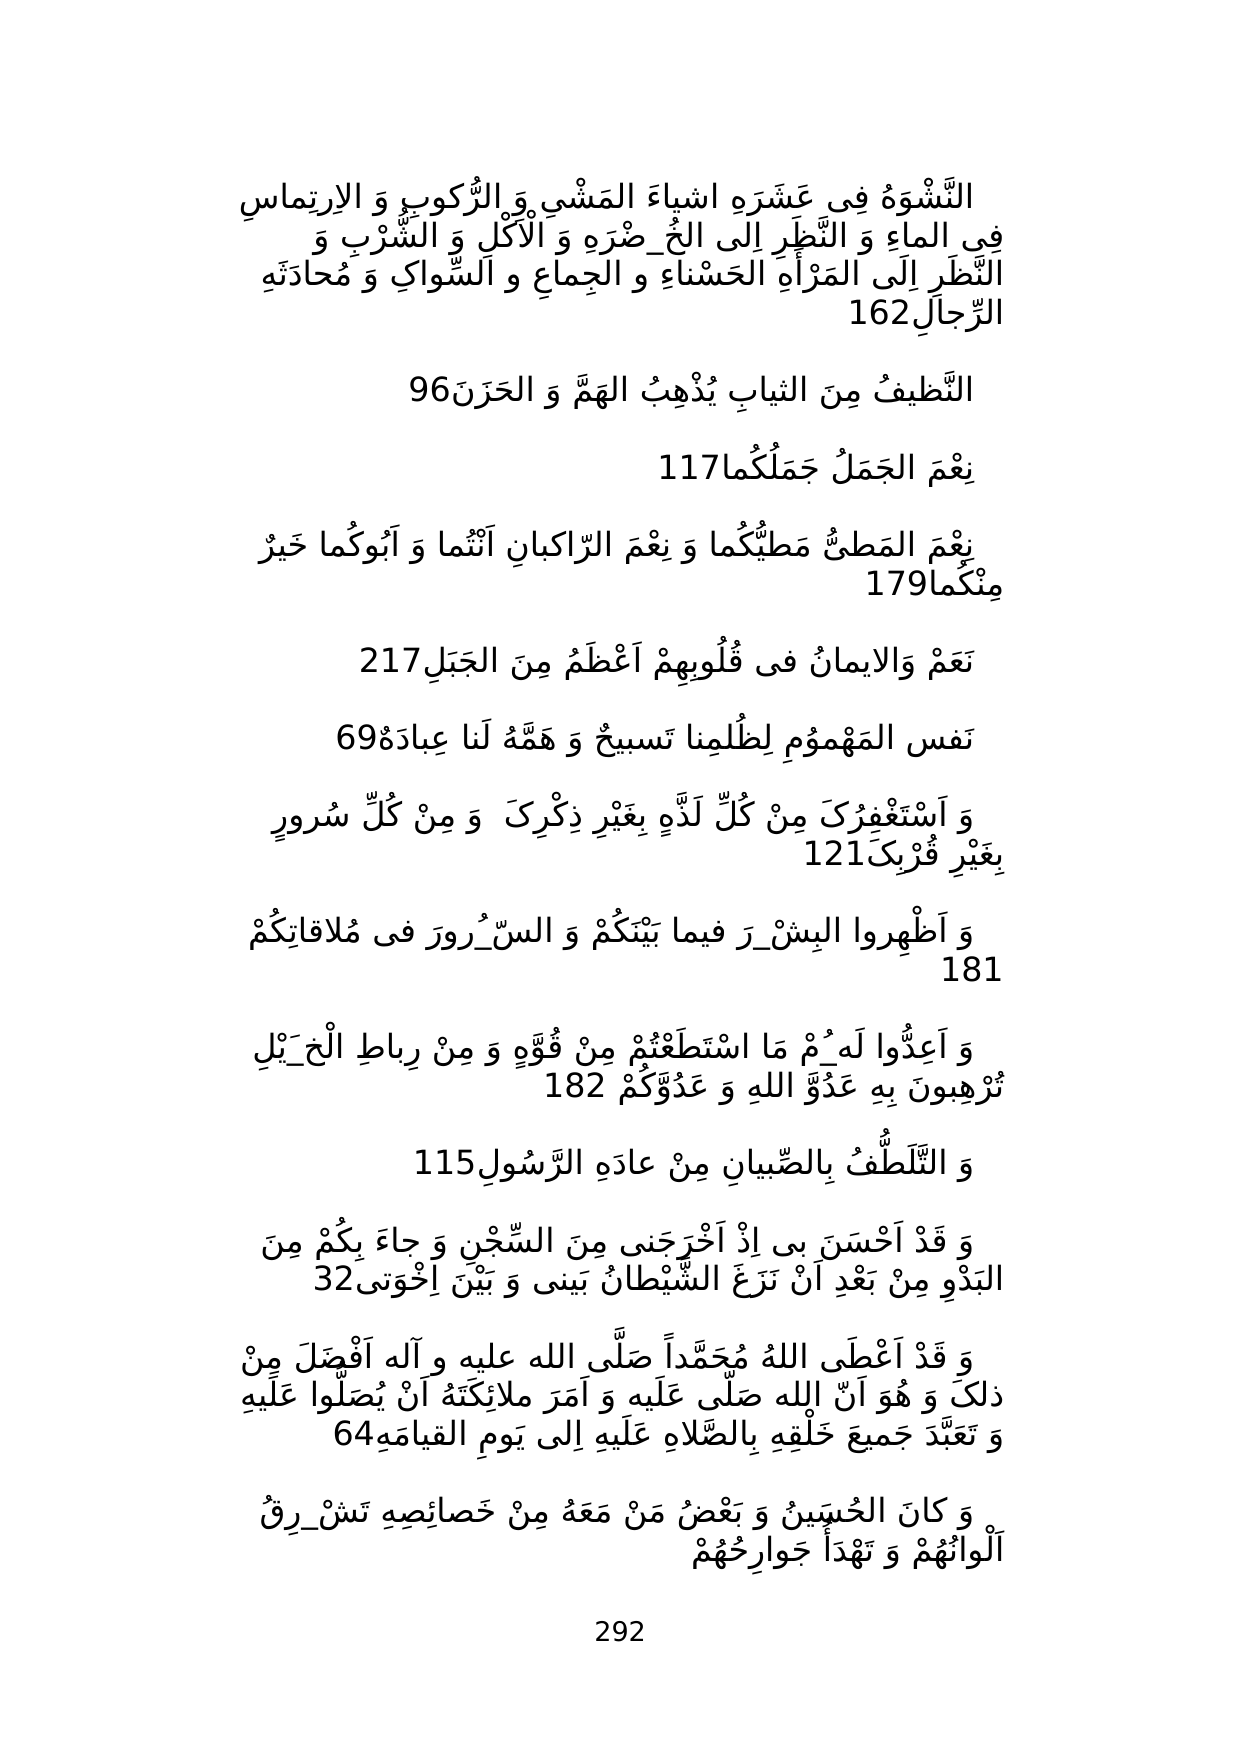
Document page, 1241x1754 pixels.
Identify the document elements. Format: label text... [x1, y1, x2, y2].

text نِعْمَ الجَمَلُ جَمَلُکُما117 [236, 448, 1004, 487]
text وَ اَظْهِروا البِشْ_رَ فیما بَیْنَکُمْ وَ السّ_ُرورَ فی مُلاقاتِکُمْ181 [236, 912, 1004, 989]
text وَ اَعِدُّوا لَه_ُمْ مَا اسْتَطَعْتُمْ مِنْ قُوَّهٍ وَ مِنْ رِباطِ الْخ_َیْلِ تُرْهِبونَ بِهِ عَدُوَّ اللهِ وَ عَدُوَّکُمْ 182 [236, 1028, 1004, 1106]
text وَ التَّلَطُّفُ بِالصِّبیانِ مِنْ عادَهِ الرَّسُولِ115 [236, 1144, 1004, 1183]
text وَ قَدْ اَحْسَنَ بی اِذْ اَخْرَجَنی مِنَ السِّجْنِ وَ جاءَ بِکُمْ مِنَ البَدْوِ مِنْ بَعْدِ اَنْ نَزَغَ الشَّیْطانُ بَینی وَ بَیْنَ اِخْوَتی32 [236, 1221, 1004, 1299]
text وَ اَسْتَغْفِرُکَ مِنْ کُلِّ لَذَّهٍ بِغَیْرِ ذِکْرِکَ وَ مِنْ کُلِّ سُرورٍ بِغَیْرِ قُرْبِکَ121 [236, 796, 1004, 873]
text نِعْمَ المَطیُّ مَطیُّکُما وَ نِعْمَ الرّاکبانِ اَنْتُما وَ اَبُوکُما خَیرٌ مِنْکُما179 [236, 525, 1004, 603]
text وَ قَدْ اَعْطَی اللهُ مُحَمَّداً صَلَّی الله علیه و آله اَفْضَلَ مِنْ ذلکَ وَ هُوَ اَنّ الله صَلّی عَلَیه وَ اَمَرَ ملائِکَتَهُ اَنْ یُصَلُّوا عَلَیهِ وَ تَعَبَّدَ جَمیعَ خَلْقِهِ بِالصَّلاهِ عَلَیهِ اِلی یَومِ القیامَهِ64 [236, 1337, 1004, 1454]
text نَعَمْ وَالایمانُ فی قُلُوبِهِمْ اَعْظَمُ مِنَ الجَبَلِ217 [236, 641, 1004, 680]
text نَفس المَهْموُمِ لِظُلمِنا تَسبیحٌ وَ هَمَّهُ لَنا عِبادَهٌ69 [236, 718, 1004, 757]
text النَّشْوَهُ فِی عَشَرَهِ اشیاءَ المَشْیِ وَ الرُّکوبِ وَ الاِرتِماسِ فِی الماءِ وَ النَّظَرِ اِلی الخُ_ضْرَهِ وَ الْاَکْلِ وَ الشُّرْبِ وَ النَّظَرِ اِلَی المَرْأَهِ الحَسْناءِ و الجِماعِ و السِّواکِ وَ مُحادَثَهِ الرِّجالِ162 [236, 177, 1004, 333]
text النَّظیفُ مِنَ الثیابِ یُذْهِبُ الهَمَّ وَ الحَزَنَ96 [236, 371, 1004, 410]
text وَ کانَ الحُسَینُ وَ بَعْضُ مَنْ مَعَهُ مِنْ خَصائِصِهِ تَشْ_رِقُ اَلْوانُهُمْ وَ تَهْدَأُ جَوارِحُهُمْ [236, 1492, 1004, 1570]
